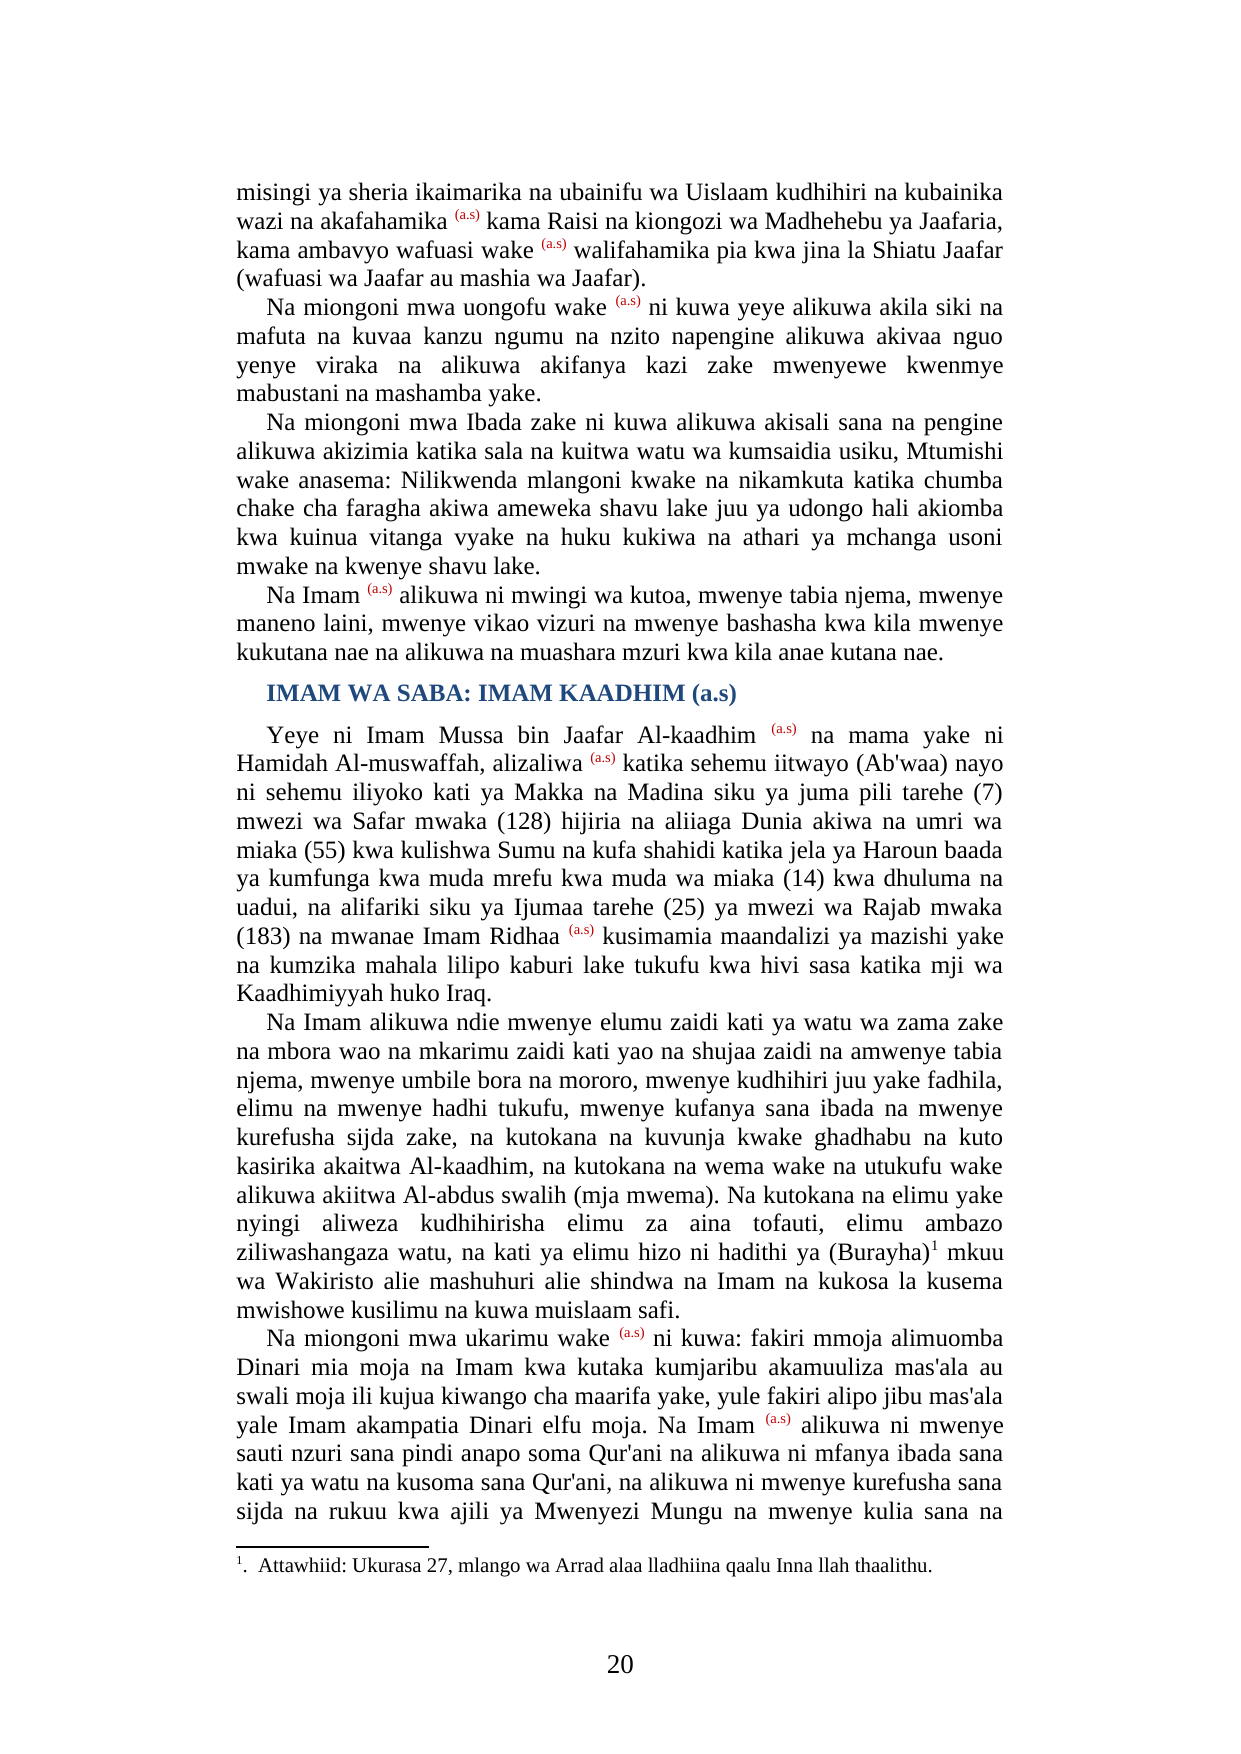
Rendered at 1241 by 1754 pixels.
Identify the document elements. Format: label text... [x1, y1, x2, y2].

text Na miongoni mwa uongofu wake (a.s) ni kuwa yeye alikuwa akila siki na mafuta na kuvaa kanzu ngumu na nzito napengine alikuwa akivaa nguo yenye viraka na alikuwa akifanya kazi zake mwenyewe kwenmye mabustani na mashamba yake. [236, 292, 1004, 407]
text Yeye ni Imam Mussa bin Jaafar Al-kaadhim (a.s) na mama yake ni Hamidah Al-muswaffah, alizaliwa (a.s) katika sehemu iitwayo (Ab'waa) nayo ni sehemu iliyoko kati ya Makka na Madina siku ya juma pili tarehe (7) mwezi wa Safar mwaka (128) hijiria na aliiaga Dunia akiwa na umri wa miaka (55) kwa kulishwa Sumu na kufa shahidi katika jela ya Haroun baada ya kumfunga kwa muda mrefu kwa muda wa miaka (14) kwa dhuluma na uadui, na alifariki siku ya Ijumaa tarehe (25) ya mwezi wa Rajab mwaka (183) na mwanae Imam Ridhaa (a.s) kusimamia maandalizi ya mazishi yake na kumzika mahala lilipo kaburi lake tukufu kwa hivi sasa katika mji wa Kaadhimiyyah huko Iraq. [236, 720, 1004, 1007]
text Na Imam alikuwa ndie mwenye elumu zaidi kati ya watu wa zama zake na mbora wao na mkarimu zaidi kati yao na shujaa zaidi na amwenye tabia njema, mwenye umbile bora na mororo, mwenye kudhihiri juu yake fadhila, elimu na mwenye hadhi tukufu, mwenye kufanya sana ibada na mwenye kurefusha sijda zake, na kutokana na kuvunja kwake ghadhabu na kuto kasirika akaitwa Al-kaadhim, na kutokana na wema wake na utukufu wake alikuwa akiitwa Al-abdus swalih (mja mwema). Na kutokana na elimu yake nyingi aliweza kudhihirisha elimu za aina tofauti, elimu ambazo ziliwashangaza watu, na kati ya elimu hizo ni hadithi ya (Burayha) mkuu wa Wakiristo alie mashuhuri alie shindwa na Imam na kukosa la kusema mwishowe kusilimu na kuwa muislaam safi. [236, 1007, 1004, 1323]
text Na Imam (a.s) alikuwa ni mwingi wa kutoa, mwenye tabia njema, mwenye maneno laini, mwenye vikao vizuri na mwenye bashasha kwa kila mwenye kukutana nae na alikuwa na muashara mzuri kwa kila anae kutana nae. [236, 580, 1004, 666]
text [236, 1323, 1004, 1525]
text Na miongoni mwa Ibada zake ni kuwa alikuwa akisali sana na pengine alikuwa akizimia katika sala na kuitwa watu wa kumsaidia usiku, Mtumishi wake anasema: Nilikwenda mlangoni kwake na nikamkuta katika chumba chake cha faragha akiwa ameweka shavu lake juu ya udongo hali akiomba kwa kuinua vitanga vyake na huku kukiwa na athari ya mchanga usoni mwake na kwenye shavu lake. [236, 407, 1004, 580]
subtitle IMAM WA SABA: IMAM KAADHIM (a.s) [236, 678, 1004, 707]
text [236, 177, 1004, 292]
